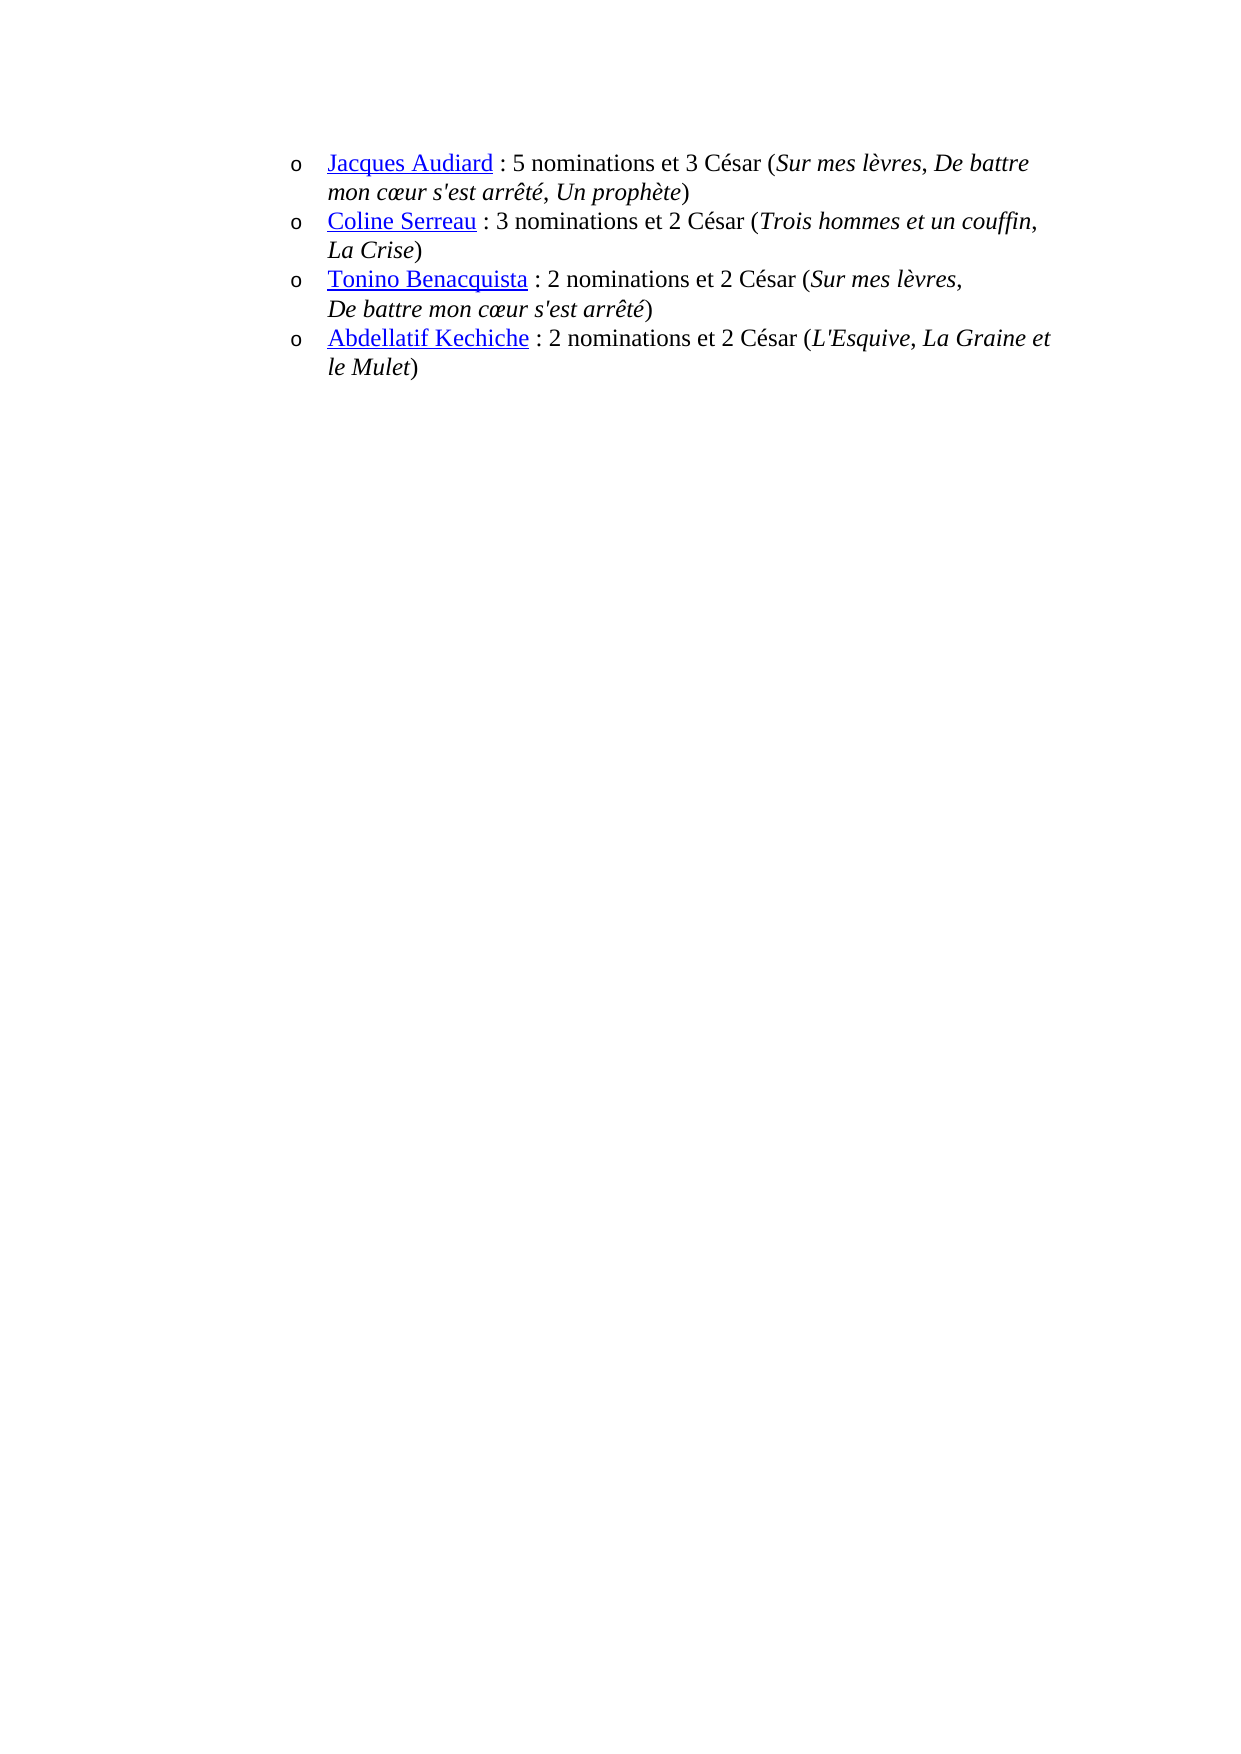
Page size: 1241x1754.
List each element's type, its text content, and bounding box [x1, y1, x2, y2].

list Jacques Audiard : 5 nominations et 3 César (Sur mes lèvres, De battre mon cœur s'est arrêté, Un prophète) [290, 148, 1063, 206]
list Abdellatif Kechiche : 2 nominations et 2 César (L'Esquive, La Graine et le Mulet) [290, 323, 1063, 381]
list Tonino Benacquista : 2 nominations et 2 César (Sur mes lèvres, De battre mon cœur s'est arrêté) [290, 264, 1063, 323]
list Coline Serreau : 3 nominations et 2 César (Trois hommes et un couffin, La Crise) [290, 206, 1063, 264]
